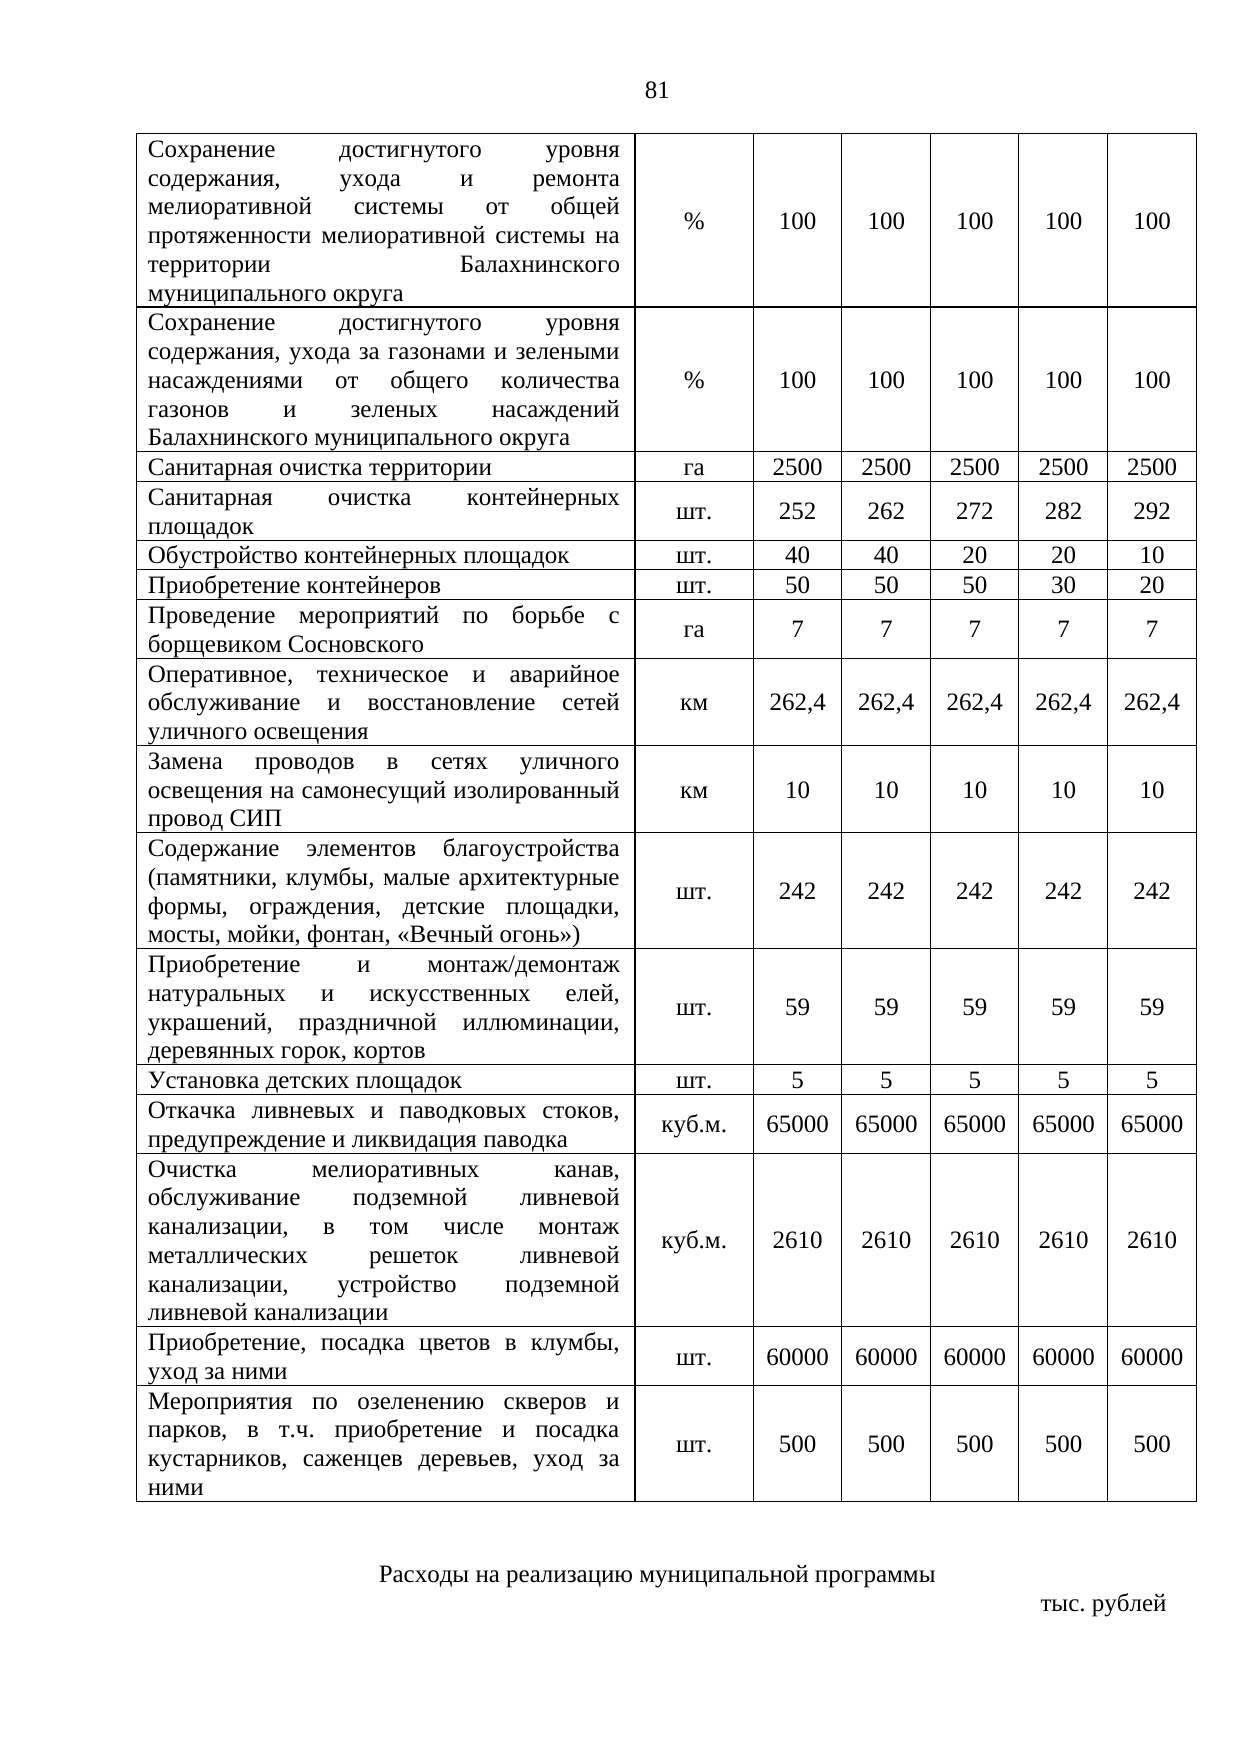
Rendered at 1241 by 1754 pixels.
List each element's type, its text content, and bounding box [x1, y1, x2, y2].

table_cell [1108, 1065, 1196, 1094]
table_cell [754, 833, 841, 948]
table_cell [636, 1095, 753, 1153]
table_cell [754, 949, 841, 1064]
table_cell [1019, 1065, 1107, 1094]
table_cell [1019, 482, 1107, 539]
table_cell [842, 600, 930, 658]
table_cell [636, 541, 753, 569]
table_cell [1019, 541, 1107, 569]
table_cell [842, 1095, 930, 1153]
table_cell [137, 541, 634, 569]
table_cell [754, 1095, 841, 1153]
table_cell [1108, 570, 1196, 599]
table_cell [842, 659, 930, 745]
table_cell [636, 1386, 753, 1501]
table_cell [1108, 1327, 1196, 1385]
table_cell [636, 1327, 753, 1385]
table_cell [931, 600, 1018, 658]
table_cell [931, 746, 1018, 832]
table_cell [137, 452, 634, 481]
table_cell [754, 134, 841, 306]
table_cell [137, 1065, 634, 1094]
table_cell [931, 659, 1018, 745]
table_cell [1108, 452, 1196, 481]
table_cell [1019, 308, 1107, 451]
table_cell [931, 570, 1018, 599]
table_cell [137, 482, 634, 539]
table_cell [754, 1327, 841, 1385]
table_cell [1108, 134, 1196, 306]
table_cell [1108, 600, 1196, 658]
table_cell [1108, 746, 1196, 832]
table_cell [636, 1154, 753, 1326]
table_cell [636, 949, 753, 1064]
text тыс. рублей [148, 1588, 1166, 1617]
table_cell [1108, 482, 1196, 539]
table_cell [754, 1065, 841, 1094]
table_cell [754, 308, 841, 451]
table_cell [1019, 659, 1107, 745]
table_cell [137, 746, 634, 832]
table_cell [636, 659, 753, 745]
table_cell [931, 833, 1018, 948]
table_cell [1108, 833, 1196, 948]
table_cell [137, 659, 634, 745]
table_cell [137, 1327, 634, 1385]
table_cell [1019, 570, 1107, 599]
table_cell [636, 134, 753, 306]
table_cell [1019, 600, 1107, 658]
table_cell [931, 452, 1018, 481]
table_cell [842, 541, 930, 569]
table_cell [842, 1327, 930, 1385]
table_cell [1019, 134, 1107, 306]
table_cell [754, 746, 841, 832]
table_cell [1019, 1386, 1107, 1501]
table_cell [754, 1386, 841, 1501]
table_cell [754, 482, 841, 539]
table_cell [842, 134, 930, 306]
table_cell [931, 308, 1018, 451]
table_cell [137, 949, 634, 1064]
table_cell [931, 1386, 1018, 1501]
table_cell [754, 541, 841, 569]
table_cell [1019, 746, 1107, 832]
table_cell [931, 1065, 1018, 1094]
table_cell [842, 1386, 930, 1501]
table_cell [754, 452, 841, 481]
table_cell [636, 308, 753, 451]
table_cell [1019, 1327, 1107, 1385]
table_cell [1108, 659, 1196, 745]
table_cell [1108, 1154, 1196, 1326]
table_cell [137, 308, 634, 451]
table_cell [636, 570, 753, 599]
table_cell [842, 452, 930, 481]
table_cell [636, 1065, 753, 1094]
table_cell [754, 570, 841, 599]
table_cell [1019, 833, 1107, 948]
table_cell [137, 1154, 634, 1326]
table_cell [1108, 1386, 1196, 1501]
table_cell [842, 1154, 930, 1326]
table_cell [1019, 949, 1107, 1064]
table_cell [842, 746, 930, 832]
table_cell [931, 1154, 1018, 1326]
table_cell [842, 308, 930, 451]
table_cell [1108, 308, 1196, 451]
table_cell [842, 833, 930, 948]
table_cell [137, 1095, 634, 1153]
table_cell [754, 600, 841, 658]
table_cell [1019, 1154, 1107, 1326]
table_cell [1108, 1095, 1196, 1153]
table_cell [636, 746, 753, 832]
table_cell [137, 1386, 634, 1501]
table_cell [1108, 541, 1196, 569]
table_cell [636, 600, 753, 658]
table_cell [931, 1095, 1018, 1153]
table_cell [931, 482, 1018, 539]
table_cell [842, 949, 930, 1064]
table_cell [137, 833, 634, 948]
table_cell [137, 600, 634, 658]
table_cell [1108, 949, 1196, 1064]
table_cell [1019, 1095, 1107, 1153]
text Расходы на реализацию муниципальной программы [148, 1559, 1166, 1588]
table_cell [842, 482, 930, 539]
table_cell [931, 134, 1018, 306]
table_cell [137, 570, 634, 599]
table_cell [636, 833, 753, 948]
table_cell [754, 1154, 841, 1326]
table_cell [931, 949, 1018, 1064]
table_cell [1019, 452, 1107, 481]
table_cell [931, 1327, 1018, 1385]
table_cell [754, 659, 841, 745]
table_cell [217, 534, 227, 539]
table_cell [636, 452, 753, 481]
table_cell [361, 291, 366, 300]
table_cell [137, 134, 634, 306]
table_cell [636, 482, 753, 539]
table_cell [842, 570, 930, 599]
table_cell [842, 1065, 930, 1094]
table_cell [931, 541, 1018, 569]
